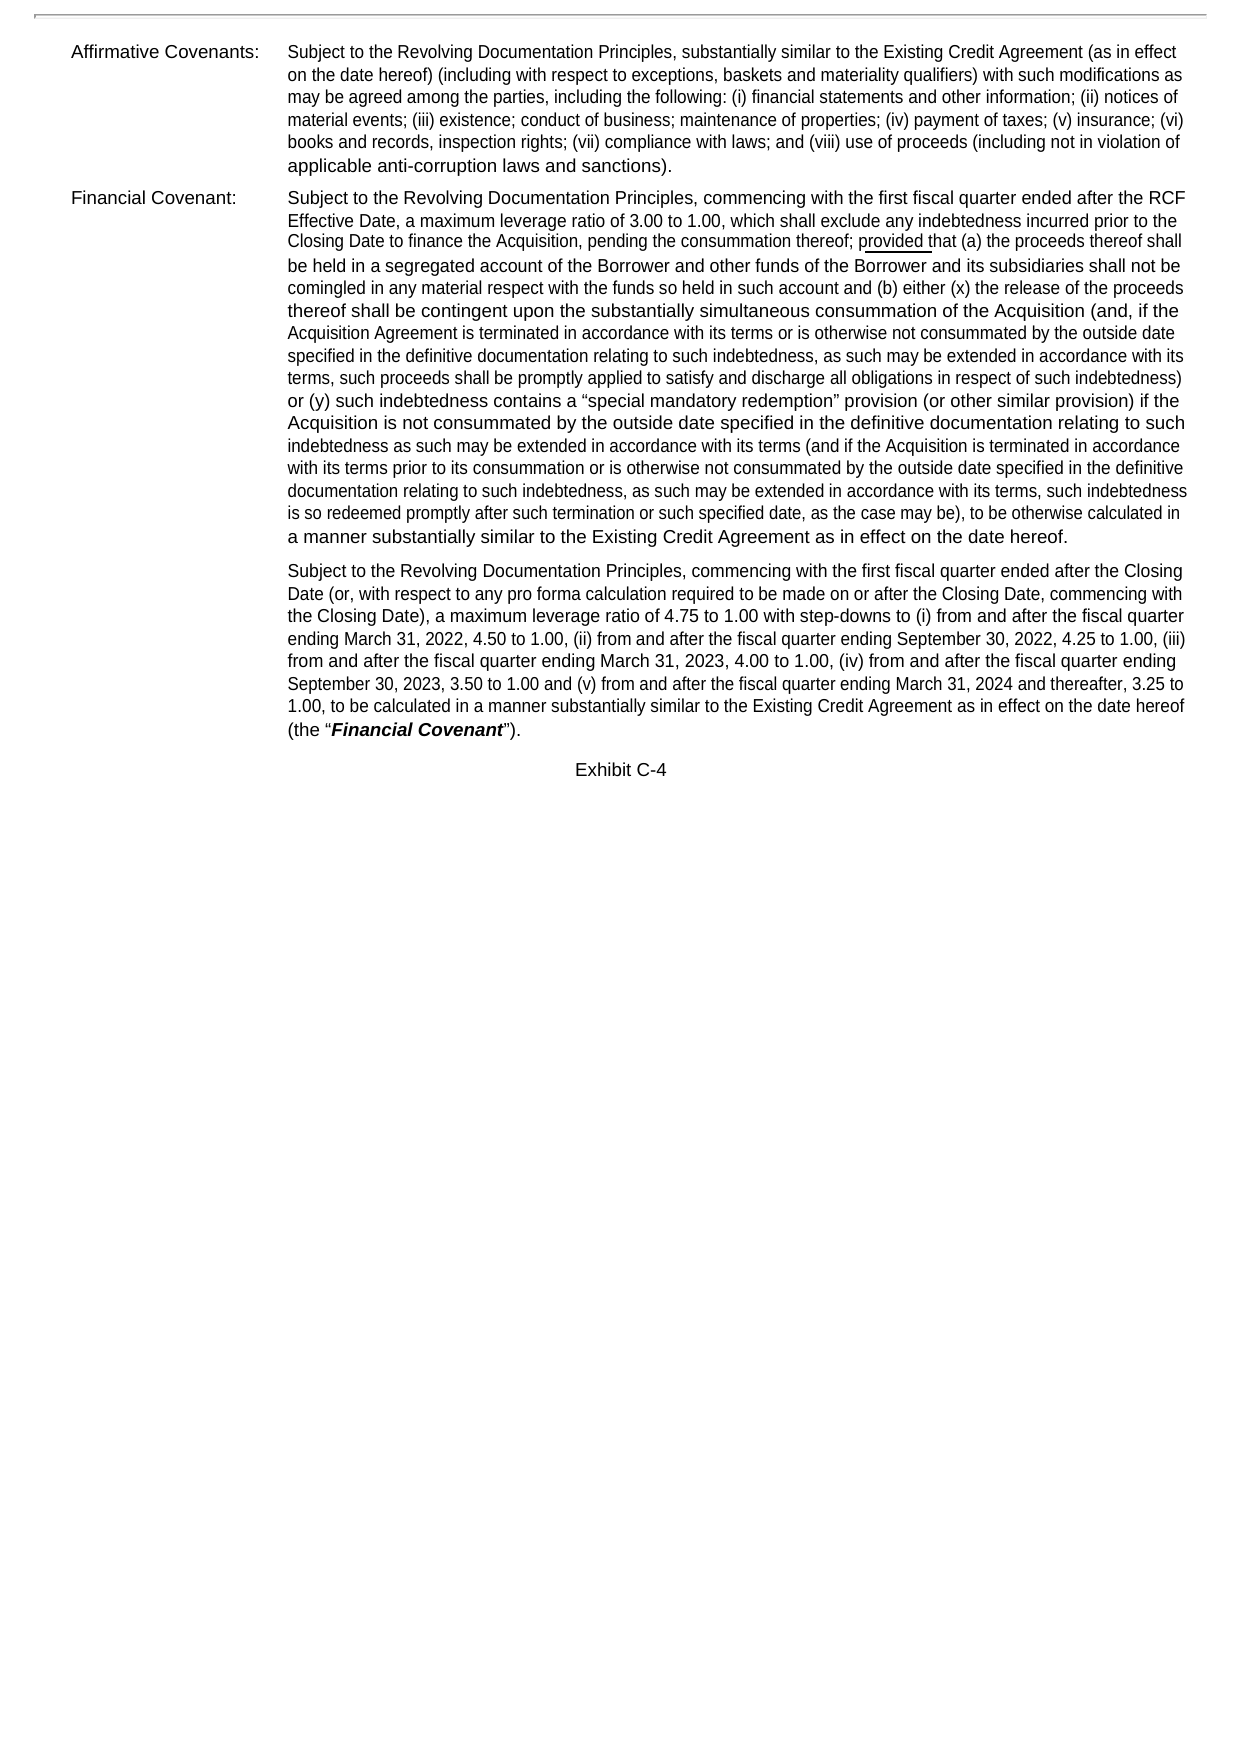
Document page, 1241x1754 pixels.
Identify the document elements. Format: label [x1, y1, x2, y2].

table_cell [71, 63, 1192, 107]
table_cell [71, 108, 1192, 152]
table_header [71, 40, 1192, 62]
picture [34, 14, 1207, 19]
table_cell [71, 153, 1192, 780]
